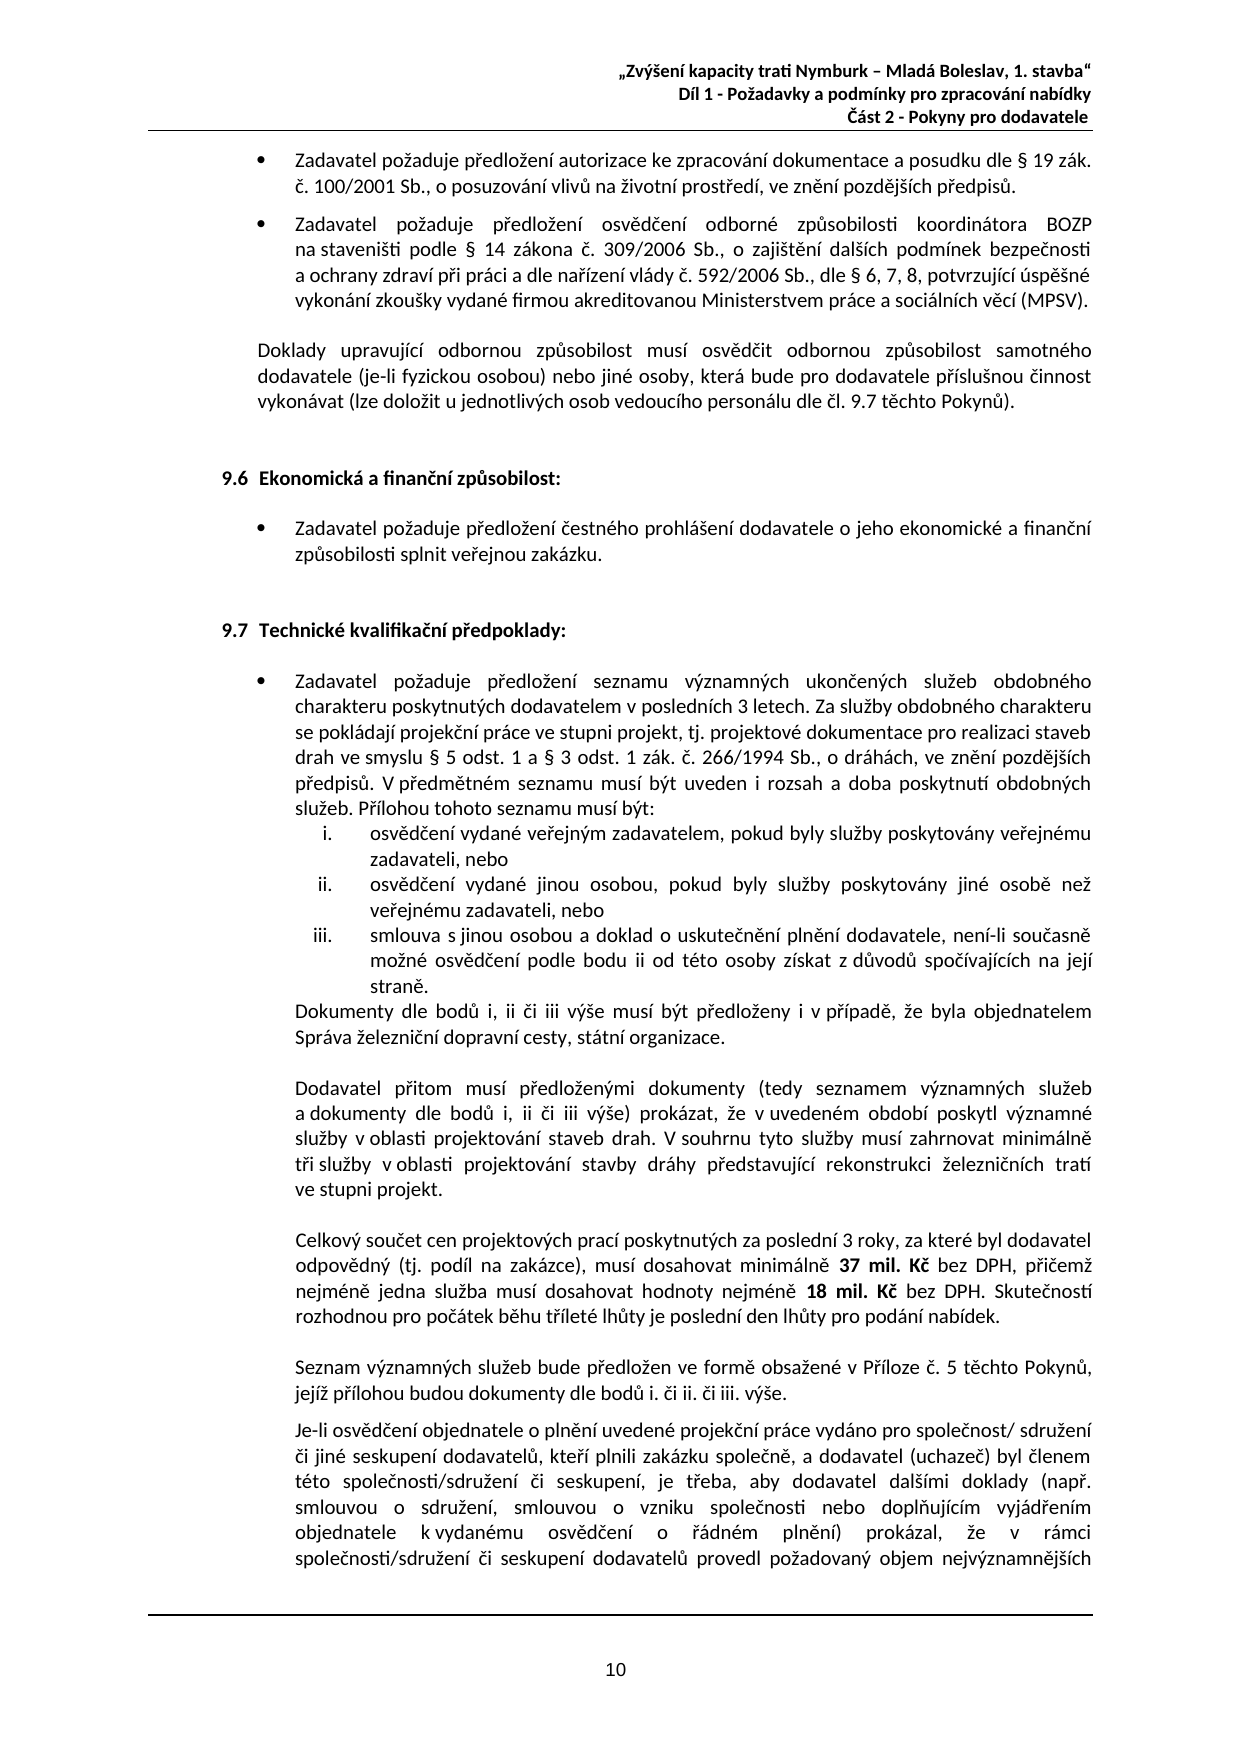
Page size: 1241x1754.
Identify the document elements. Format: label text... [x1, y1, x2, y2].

text Celkový součet cen projektových prací poskytnutých za poslední 3 roky, za které byl dodavatel odpovědný (tj. podíl na zakázce), musí dosahovat minimálně 37 mil. Kč bez DPH, přičemž nejméně jedna služba musí dosahovat hodnoty nejméně 18 mil. Kč bez DPH. Skutečností rozhodnou pro počátek běhu tříleté lhůty je poslední den lhůty pro podání nabídek. [295, 1227, 1093, 1329]
list Zadavatel požaduje předložení seznamu významných ukončených služeb obdobného charakteru poskytnutých dodavatelem v posledních 3 letech. Za služby obdobného charakteru se pokládají projekční práce ve stupni projekt, tj. projektové dokumentace pro realizaci staveb drah ve smyslu § 5 odst. 1 a § 3 odst. 1 zák. č. 266/1994 Sb., o dráhách, ve znění pozdějších předpisů. V předmětném seznamu musí být uveden i rozsah a doba poskytnutí obdobných služeb. Přílohou tohoto seznamu musí být: [257, 668, 1093, 821]
list Zadavatel požaduje předložení autorizace ke zpracování dokumentace a posudku dle § 19 zák. č. 100/2001 Sb., o posuzování vlivů na životní prostředí, ve znění pozdějších předpisů. [257, 148, 1093, 198]
list Technické kvalifikační předpoklady: [221, 617, 1093, 643]
text Doklady upravující odbornou způsobilost musí osvědčit odbornou způsobilost samotného dodavatele (je-li fyzickou osobou) nebo jiné osoby, která bude pro dodavatele příslušnou činnost vykonávat (lze doložit u jednotlivých osob vedoucího personálu dle čl. 9.7 těchto Pokynů). [257, 338, 1093, 414]
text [295, 1418, 1093, 1570]
list osvědčení vydané jinou osobou, pokud byly služby poskytovány jiné osobě než veřejnému zadavateli, nebo [332, 871, 1093, 922]
list osvědčení vydané veřejným zadavatelem, pokud byly služby poskytovány veřejnému zadavateli, nebo [332, 821, 1093, 871]
list Zadavatel požaduje předložení osvědčení odborné způsobilosti koordinátora BOZP na staveništi podle § 14 zákona č. 309/2006 Sb., o zajištění dalších podmínek bezpečnosti a ochrany zdraví při práci a dle nařízení vlády č. 592/2006 Sb., dle § 6, 7, 8, potvrzující úspěšné vykonání zkoušky vydané firmou akreditovanou Ministerstvem práce a sociálních věcí (MPSV). [257, 211, 1093, 313]
list Zadavatel požaduje předložení čestného prohlášení dodavatele o jeho ekonomické a finanční způsobilosti splnit veřejnou zakázku. [257, 516, 1093, 566]
list Ekonomická a finanční způsobilost: [221, 465, 1093, 490]
